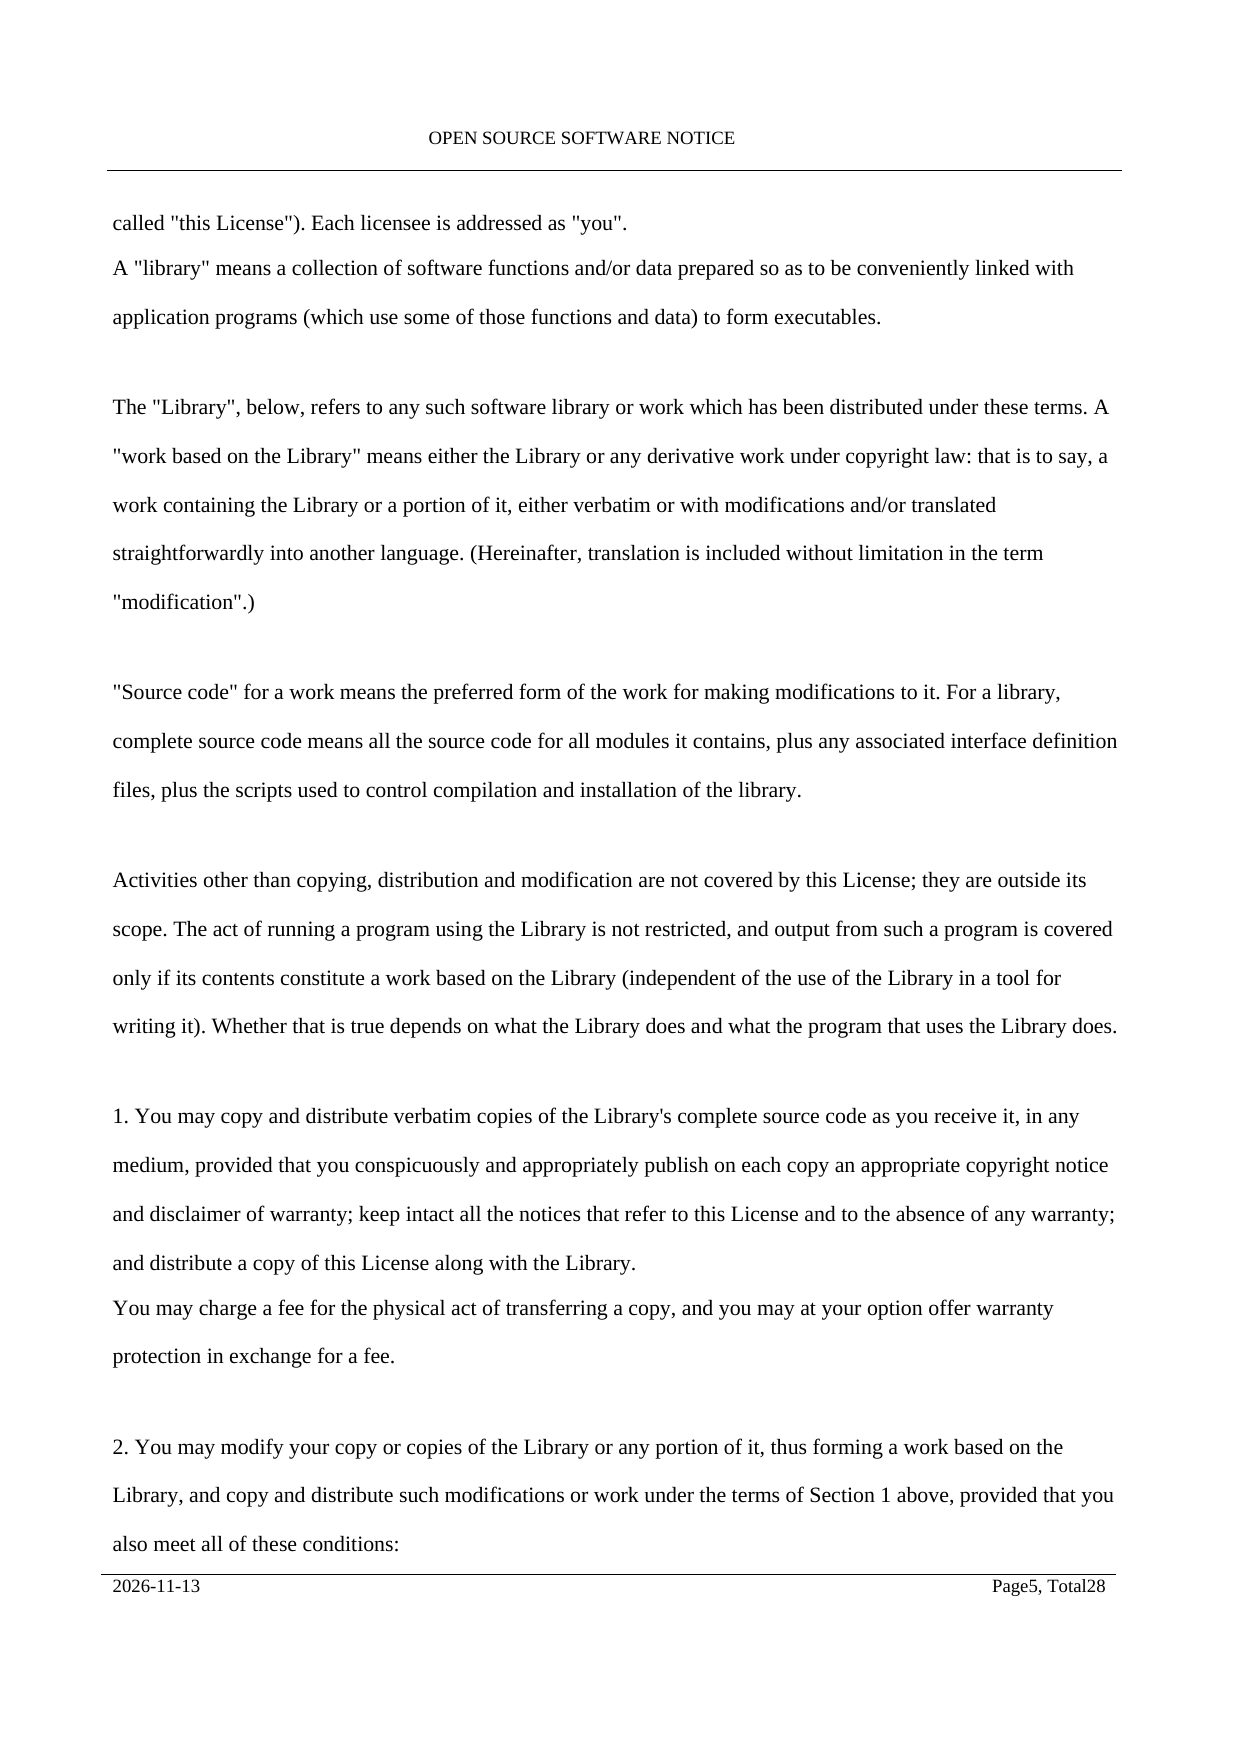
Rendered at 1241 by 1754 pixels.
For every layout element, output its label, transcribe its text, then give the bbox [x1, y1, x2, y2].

text You may charge a fee for the physical act of transferring a copy, and you may at your option offer warranty protection in exchange for a fee. [112, 1291, 1128, 1372]
text A "library" means a collection of software functions and/or data prepared so as to be conveniently linked with application programs (which use some of those functions and data) to form executables. [112, 251, 1128, 333]
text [112, 206, 1128, 239]
text "Source code" for a work means the preferred form of the work for making modifications to it. For a library, complete source code means all the source code for all modules it contains, plus any associated interface definition files, plus the scripts used to control compilation and installation of the library. [112, 676, 1128, 806]
text Activities other than copying, distribution and modification are not covered by this License; they are outside its scope. The act of running a program using the Library is not restricted, and output from such a program is covered only if its contents constitute a work based on the Library (independent of the use of the Library in a tool for writing it). Whether that is true depends on what the Library does and what the program that uses the Library does. [112, 863, 1128, 1042]
text 1. You may copy and distribute verbatim copies of the Library's complete source code as you receive it, in any medium, provided that you conspicuously and appropriately publish on each copy an appropriate copyright notice and disclaimer of warranty; keep intact all the notices that refer to this License and to the absence of any warranty; and distribute a copy of this License along with the Library. [112, 1100, 1128, 1278]
text 2. You may modify your copy or copies of the Library or any portion of it, thus forming a work based on the Library, and copy and distribute such modifications or work under the terms of Section 1 above, provided that you also meet all of these conditions: [112, 1430, 1128, 1560]
text The "Library", below, refers to any such software library or work which has been distributed under these terms. A "work based on the Library" means either the Library or any derivative work under copyright law: that is to say, a work containing the Library or a portion of it, either verbatim or with modifications and/or translated straightforwardly into another language. (Hereinafter, translation is included without limitation in the term "modification".) [112, 390, 1128, 618]
